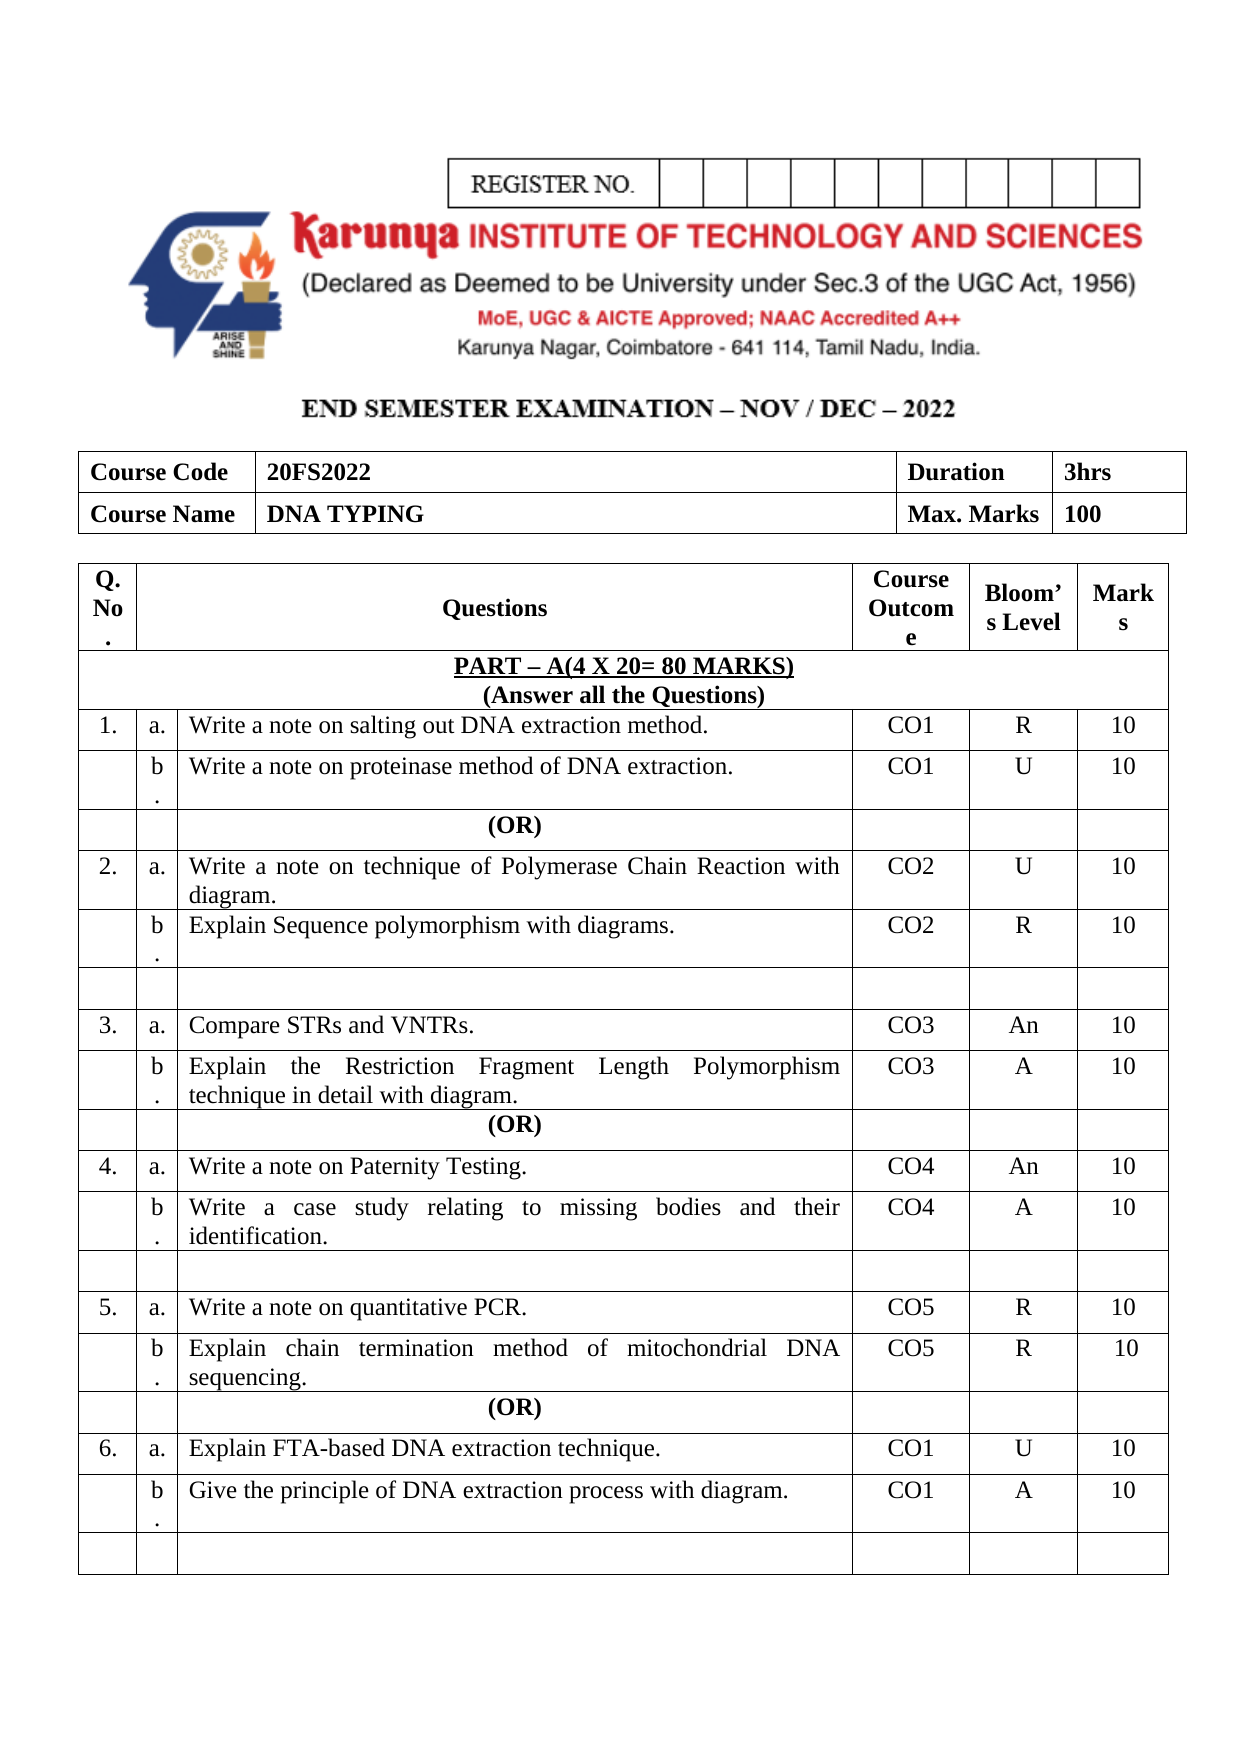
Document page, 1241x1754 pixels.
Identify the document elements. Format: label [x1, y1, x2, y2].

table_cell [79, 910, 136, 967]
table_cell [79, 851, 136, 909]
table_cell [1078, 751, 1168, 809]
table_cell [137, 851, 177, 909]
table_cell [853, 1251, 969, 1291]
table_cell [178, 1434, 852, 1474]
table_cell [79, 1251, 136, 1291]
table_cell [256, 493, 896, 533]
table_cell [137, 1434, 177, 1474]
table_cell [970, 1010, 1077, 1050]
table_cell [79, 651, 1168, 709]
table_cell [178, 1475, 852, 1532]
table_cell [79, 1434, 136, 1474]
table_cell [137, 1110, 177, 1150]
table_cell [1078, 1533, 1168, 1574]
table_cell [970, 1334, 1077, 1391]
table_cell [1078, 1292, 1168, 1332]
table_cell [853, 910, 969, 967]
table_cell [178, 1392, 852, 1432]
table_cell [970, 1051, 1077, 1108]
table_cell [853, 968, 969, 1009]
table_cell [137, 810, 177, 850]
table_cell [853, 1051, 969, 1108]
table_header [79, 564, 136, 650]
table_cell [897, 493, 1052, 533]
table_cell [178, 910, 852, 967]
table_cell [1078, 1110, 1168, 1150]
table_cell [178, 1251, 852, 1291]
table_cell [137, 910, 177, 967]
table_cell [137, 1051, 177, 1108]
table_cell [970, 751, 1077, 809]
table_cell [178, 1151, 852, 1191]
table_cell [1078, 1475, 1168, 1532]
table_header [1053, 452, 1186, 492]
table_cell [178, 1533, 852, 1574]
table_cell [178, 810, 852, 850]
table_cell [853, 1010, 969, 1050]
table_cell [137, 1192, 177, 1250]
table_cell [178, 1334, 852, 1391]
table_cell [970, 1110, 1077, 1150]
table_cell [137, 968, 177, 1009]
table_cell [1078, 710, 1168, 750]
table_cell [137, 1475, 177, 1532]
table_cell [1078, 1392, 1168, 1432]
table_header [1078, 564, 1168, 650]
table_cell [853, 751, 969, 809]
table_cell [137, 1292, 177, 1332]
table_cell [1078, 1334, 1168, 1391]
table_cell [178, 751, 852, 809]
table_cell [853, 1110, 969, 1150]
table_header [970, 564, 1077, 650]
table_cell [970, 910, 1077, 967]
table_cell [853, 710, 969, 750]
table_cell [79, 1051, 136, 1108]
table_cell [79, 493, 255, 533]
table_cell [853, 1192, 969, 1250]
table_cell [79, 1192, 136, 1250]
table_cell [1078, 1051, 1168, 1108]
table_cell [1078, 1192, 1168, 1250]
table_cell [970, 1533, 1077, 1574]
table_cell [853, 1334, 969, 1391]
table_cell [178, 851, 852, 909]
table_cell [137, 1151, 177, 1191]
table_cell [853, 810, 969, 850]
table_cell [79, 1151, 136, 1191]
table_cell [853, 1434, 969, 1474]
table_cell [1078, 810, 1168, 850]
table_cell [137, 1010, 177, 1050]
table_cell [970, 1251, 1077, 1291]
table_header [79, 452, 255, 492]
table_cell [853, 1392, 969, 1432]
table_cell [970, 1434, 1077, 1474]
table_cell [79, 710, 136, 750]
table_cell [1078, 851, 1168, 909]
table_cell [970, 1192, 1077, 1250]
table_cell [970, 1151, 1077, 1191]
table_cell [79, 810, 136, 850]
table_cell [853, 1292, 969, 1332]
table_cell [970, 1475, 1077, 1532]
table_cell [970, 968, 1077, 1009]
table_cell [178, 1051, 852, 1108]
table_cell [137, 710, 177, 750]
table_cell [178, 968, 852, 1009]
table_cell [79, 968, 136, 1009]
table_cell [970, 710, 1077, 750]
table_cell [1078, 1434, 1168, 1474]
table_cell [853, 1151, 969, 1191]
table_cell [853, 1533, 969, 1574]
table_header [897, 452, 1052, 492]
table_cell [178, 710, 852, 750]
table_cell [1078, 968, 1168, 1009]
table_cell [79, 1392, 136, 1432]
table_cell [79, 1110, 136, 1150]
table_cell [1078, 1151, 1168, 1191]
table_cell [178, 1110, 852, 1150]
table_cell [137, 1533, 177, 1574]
picture [124, 150, 1147, 422]
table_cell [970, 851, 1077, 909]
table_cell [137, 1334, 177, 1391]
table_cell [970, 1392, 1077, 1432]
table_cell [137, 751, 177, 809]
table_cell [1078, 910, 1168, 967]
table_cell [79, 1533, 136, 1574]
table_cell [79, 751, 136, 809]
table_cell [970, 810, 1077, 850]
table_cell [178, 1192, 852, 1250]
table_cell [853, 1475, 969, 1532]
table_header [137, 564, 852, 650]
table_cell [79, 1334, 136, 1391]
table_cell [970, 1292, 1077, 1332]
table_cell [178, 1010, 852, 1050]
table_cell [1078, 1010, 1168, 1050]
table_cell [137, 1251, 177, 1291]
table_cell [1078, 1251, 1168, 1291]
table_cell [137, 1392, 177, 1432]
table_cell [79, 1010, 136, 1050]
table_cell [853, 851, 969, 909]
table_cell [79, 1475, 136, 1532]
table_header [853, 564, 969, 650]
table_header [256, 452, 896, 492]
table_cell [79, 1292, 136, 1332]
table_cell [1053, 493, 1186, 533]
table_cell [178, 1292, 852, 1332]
